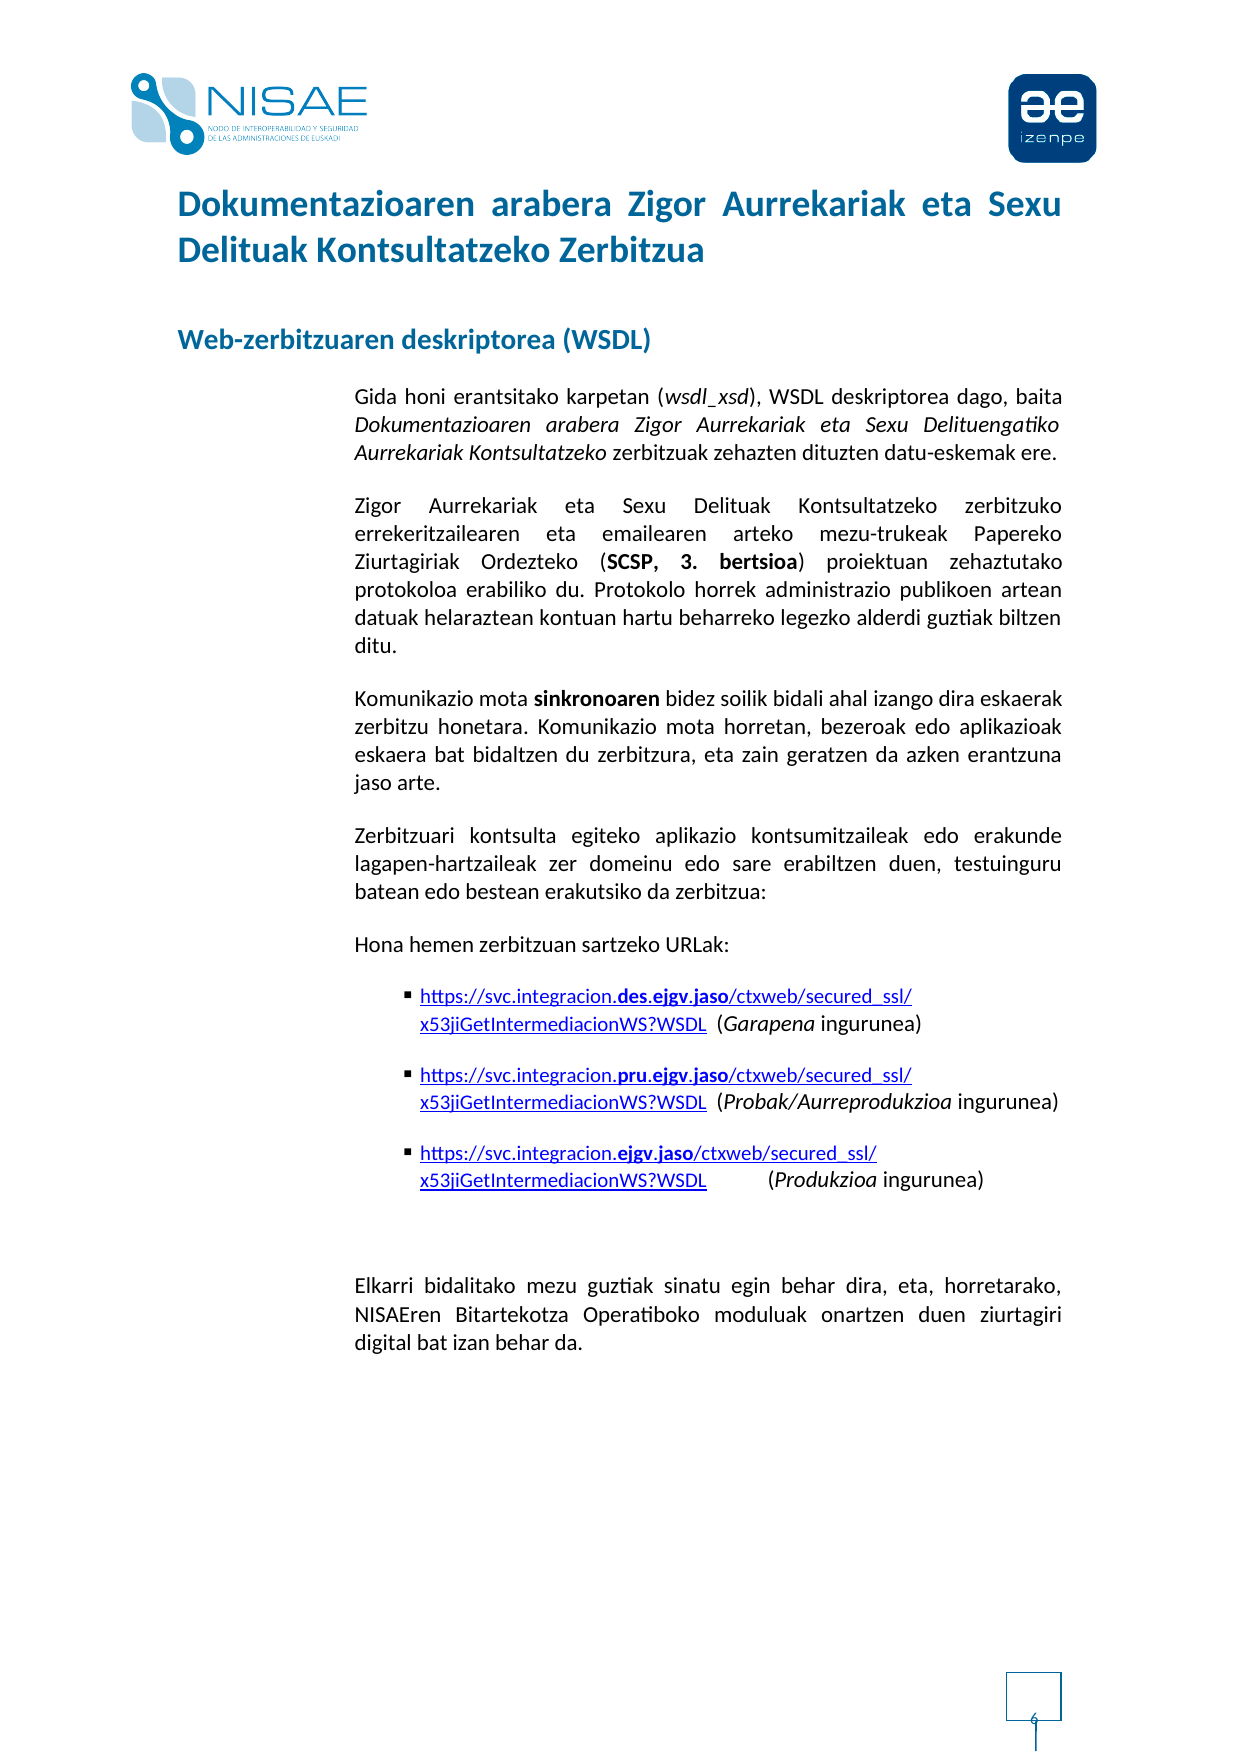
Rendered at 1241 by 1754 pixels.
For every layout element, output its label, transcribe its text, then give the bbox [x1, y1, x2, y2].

text Elkarri bidalitako mezu guztiak sinatu egin behar dira, eta, horretarako, NISAEren Bitartekotza Operatiboko moduluak onartzen duen ziurtagiri digital bat izan behar da. [354, 1272, 1063, 1356]
list https://svc.integracion.pru.ejgv.jaso/ctxweb/secured_ssl/x53jiGetIntermediacionWS?WSDL (Probak/Aurreprodukzioa ingurunea) [402, 1062, 1063, 1115]
text Hona hemen zerbitzuan sartzeko URLak: [354, 930, 1063, 958]
list https://svc.integracion.des.ejgv.jaso/ctxweb/secured_ssl/x53jiGetIntermediacionWS?WSDL (Garapena ingurunea) [402, 983, 1063, 1037]
text Komunikazio mota sinkronoaren bidez soilik bidali ahal izango dira eskaerak zerbitzu honetara. Komunikazio mota horretan, bezeroak edo aplikazioak eskaera bat bidaltzen du zerbitzura, eta zain geratzen da azken erantzuna jaso arte. [354, 684, 1063, 796]
text Gida honi erantsitako karpetan (wsdl_xsd), WSDL deskriptorea dago, baita Dokumentazioaren arabera Zigor Aurrekariak eta Sexu Delituengatiko Aurrekariak Kontsultatzeko zerbitzuak zehazten dituzten datu-eskemak ere. [354, 382, 1063, 466]
picture [1007, 74, 1097, 163]
picture [118, 73, 180, 155]
text Zerbitzuari kontsulta egiteko aplikazio kontsumitzaileak edo erakunde lagapen-hartzaileak zer domeinu edo sare erabiltzen duen, testuinguru batean edo bestean erakutsiko da zerbitzua: [354, 821, 1063, 905]
picture [181, 131, 193, 143]
list https://svc.integracion.ejgv.jaso/ctxweb/secured_ssl/x53jiGetIntermediacionWS?WSDL (Produkzioa ingurunea) [402, 1140, 1063, 1194]
picture [149, 73, 386, 155]
picture [139, 81, 148, 90]
text Web-zerbitzuaren deskriptorea (WSDL) [177, 321, 1063, 357]
text Zigor Aurrekariak eta Sexu Delituak Kontsultatzeko zerbitzuko errekeritzailearen eta emailearen arteko mezu-trukeak Papereko Ziurtagiriak Ordezteko (SCSP, 3. bertsioa) proiektuan zehaztutako protokoloa erabiliko du. Protokolo horrek administrazio publikoen artean datuak helaraztean kontuan hartu beharreko legezko alderdi guztiak biltzen ditu. [354, 491, 1063, 659]
text Dokumentazioaren arabera Zigor Aurrekariak eta Sexu Delituak Kontsultatzeko Zerbitzua [177, 180, 1063, 271]
